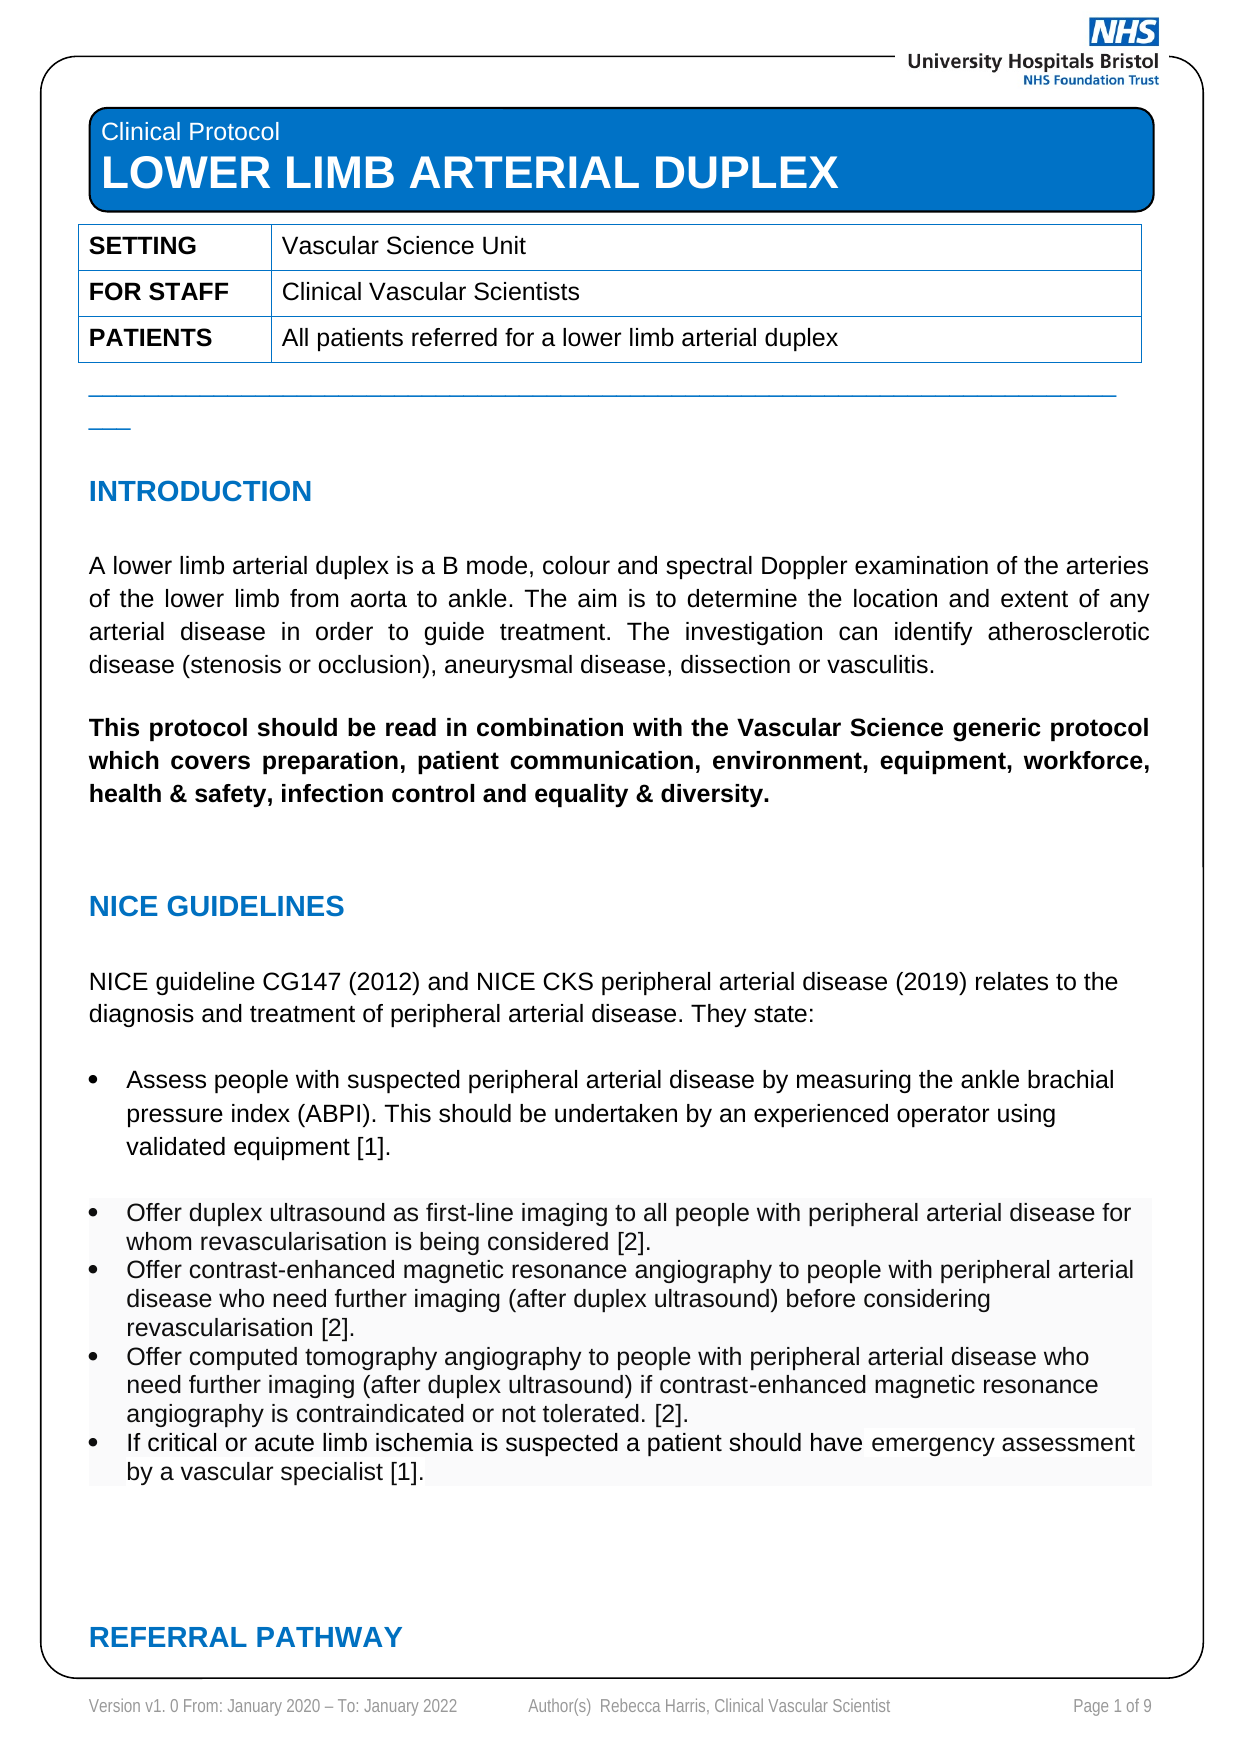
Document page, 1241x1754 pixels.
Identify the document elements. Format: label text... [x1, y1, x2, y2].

table_cell PATIENTS [79, 317, 271, 362]
text REFERRAL PATHWAY [89, 1620, 1152, 1653]
table_cell FOR STAFF [79, 271, 271, 316]
list If critical or acute limb ischemia is suspected a patient should have emergency assessment by a vascular specialist [1]. [89, 1428, 1152, 1486]
list Assess people with suspected peripheral arterial disease by measuring the ankle brachial pressure index (ABPI). This should be undertaken by an experienced operator using validated equipment [1]. [89, 1066, 1152, 1160]
text A lower limb arterial duplex is a B mode, colour and spectral Doppler examination of the arteries of the lower limb from aorta to ankle. The aim is to determine the location and extent of any arterial disease in order to guide treatment. The investigation can identify atherosclerotic disease (stenosis or occlusion), aneurysmal disease, dissection or vasculitis. [89, 551, 1152, 679]
table_cell All patients referred for a lower limb arterial duplex [272, 317, 1141, 362]
list Offer contrast-enhanced magnetic resonance angiography to people with peripheral arterial disease who need further imaging (after duplex ultrasound) before considering revascularisation [2]. [89, 1255, 1152, 1342]
text NICE GUIDELINES [89, 889, 1152, 923]
picture [895, 9, 1169, 101]
list Offer computed tomography angiography to people with peripheral arterial disease who need further imaging (after duplex ultrasound) if contrast-enhanced magnetic resonance angiography is contraindicated or not tolerated. [2]. [89, 1342, 1152, 1428]
table_header [78, 100, 1141, 224]
table_cell Clinical Vascular Scientists [272, 271, 1141, 316]
text NICE guideline CG147 (2012) and NICE CKS peripheral arterial disease (2019) relates to the diagnosis and treatment of peripheral arterial disease. They state: [89, 966, 1152, 1028]
list Offer duplex ultrasound as first-line imaging to all people with peripheral arterial disease for whom revascularisation is being considered [2]. [89, 1198, 1152, 1255]
table_cell _____________________________________________________________________________ [78, 363, 1141, 441]
text This protocol should be read in combination with the Vascular Science generic protocol which covers preparation, patient communication, environment, equipment, workforce, health & safety, infection control and equality & diversity. [89, 713, 1152, 808]
table_cell SETTING [79, 225, 271, 270]
table_cell Vascular Science Unit [272, 225, 1141, 270]
text INTRODUCTION [89, 474, 1152, 507]
